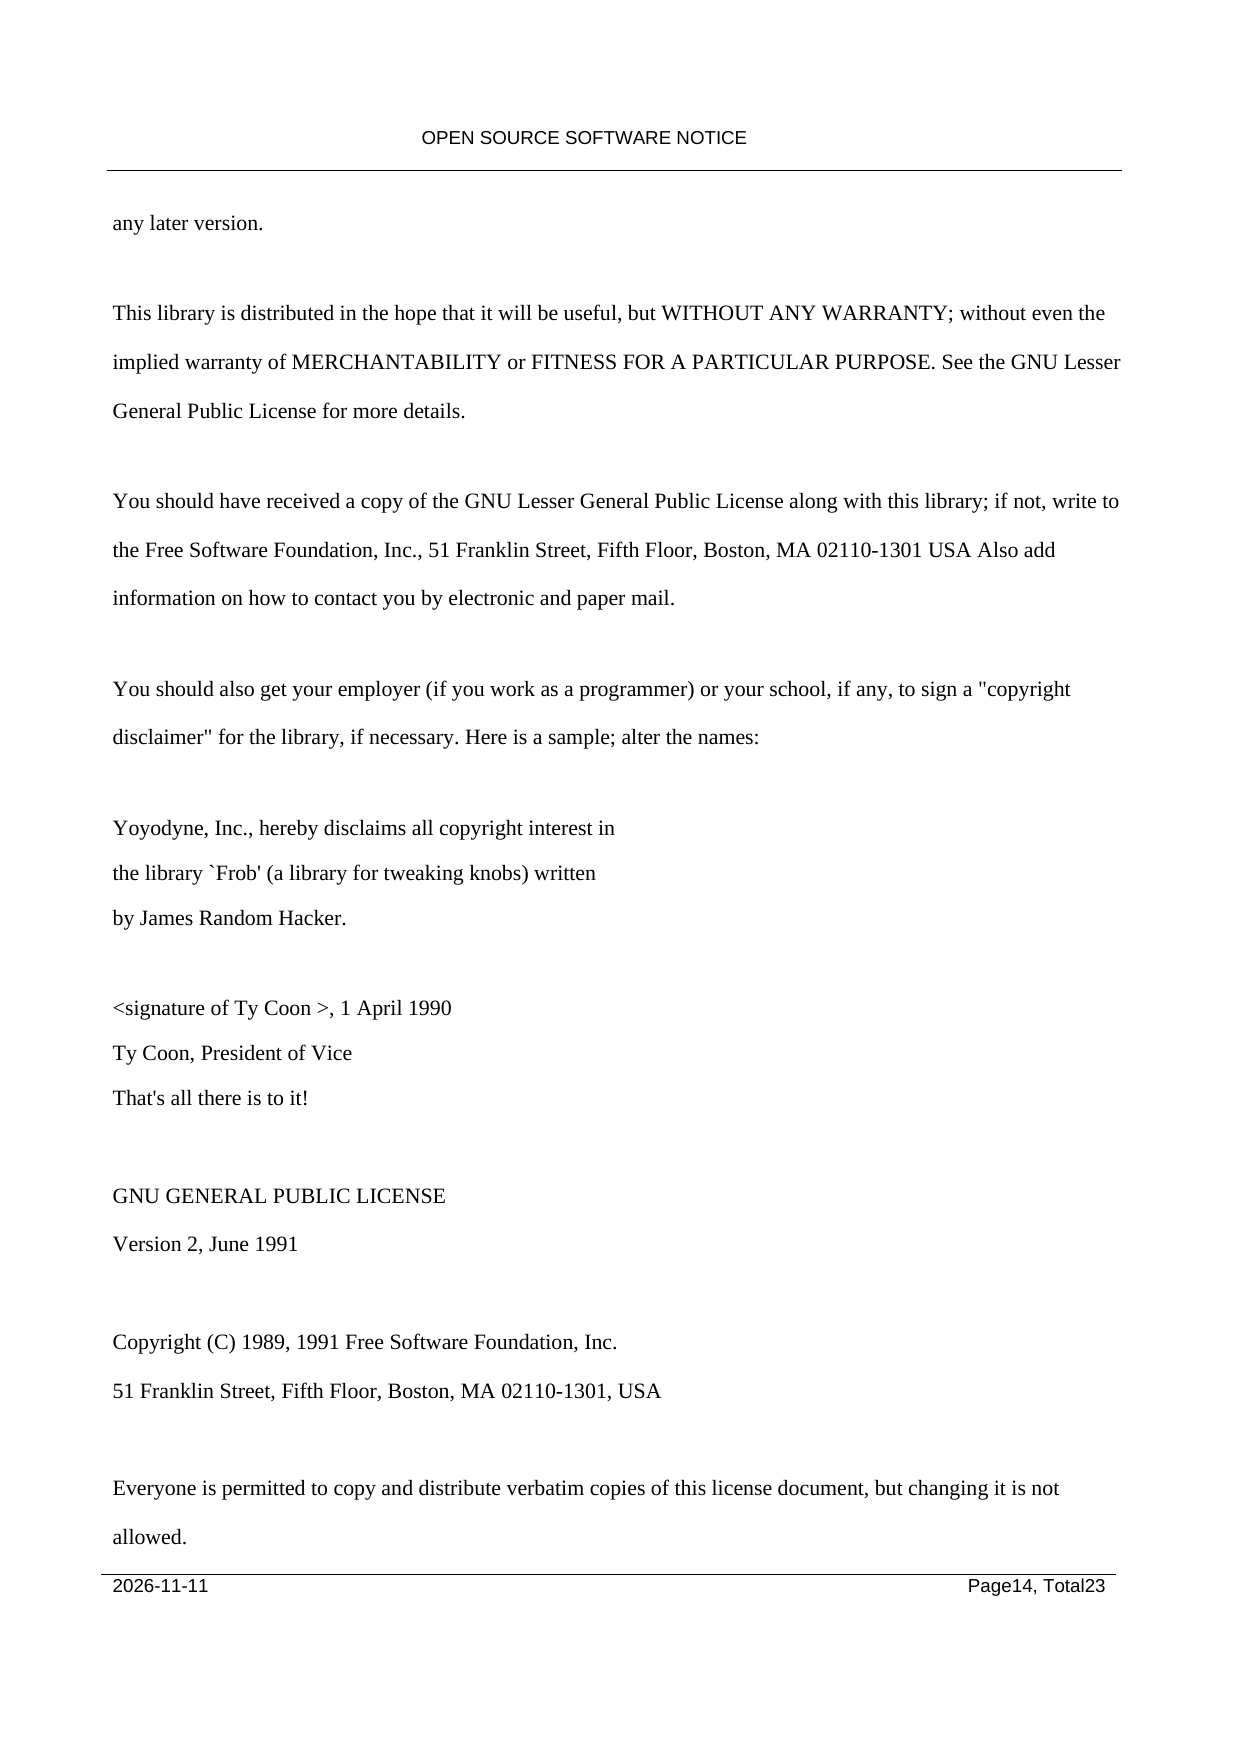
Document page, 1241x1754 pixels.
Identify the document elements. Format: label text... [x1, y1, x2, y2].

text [112, 206, 1128, 239]
text by James Random Hacker. [112, 901, 1128, 934]
text the library `Frob' (a library for tweaking knobs) written [112, 856, 1128, 888]
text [112, 1082, 1128, 1553]
text You should have received a copy of the GNU Lesser General Public License along with this library; if not, write to the Free Software Foundation, Inc., 51 Franklin Street, Fifth Floor, Boston, MA 02110-1301 USA Also add information on how to contact you by electronic and paper mail. [112, 484, 1128, 614]
text <signature of Ty Coon >, 1 April 1990 [112, 991, 1128, 1024]
text Ty Coon, President of Vice [112, 1036, 1128, 1069]
text This library is distributed in the hope that it will be useful, but WITHOUT ANY WARRANTY; without even the implied warranty of MERCHANTABILITY or FITNESS FOR A PARTICULAR PURPOSE. See the GNU Lesser General Public License for more details. [112, 297, 1128, 427]
text Yoyodyne, Inc., hereby disclaims all copyright interest in [112, 811, 1128, 843]
text You should also get your employer (if you work as a programmer) or your school, if any, to sign a "copyright disclaimer" for the library, if necessary. Here is a sample; alter the names: [112, 672, 1128, 753]
